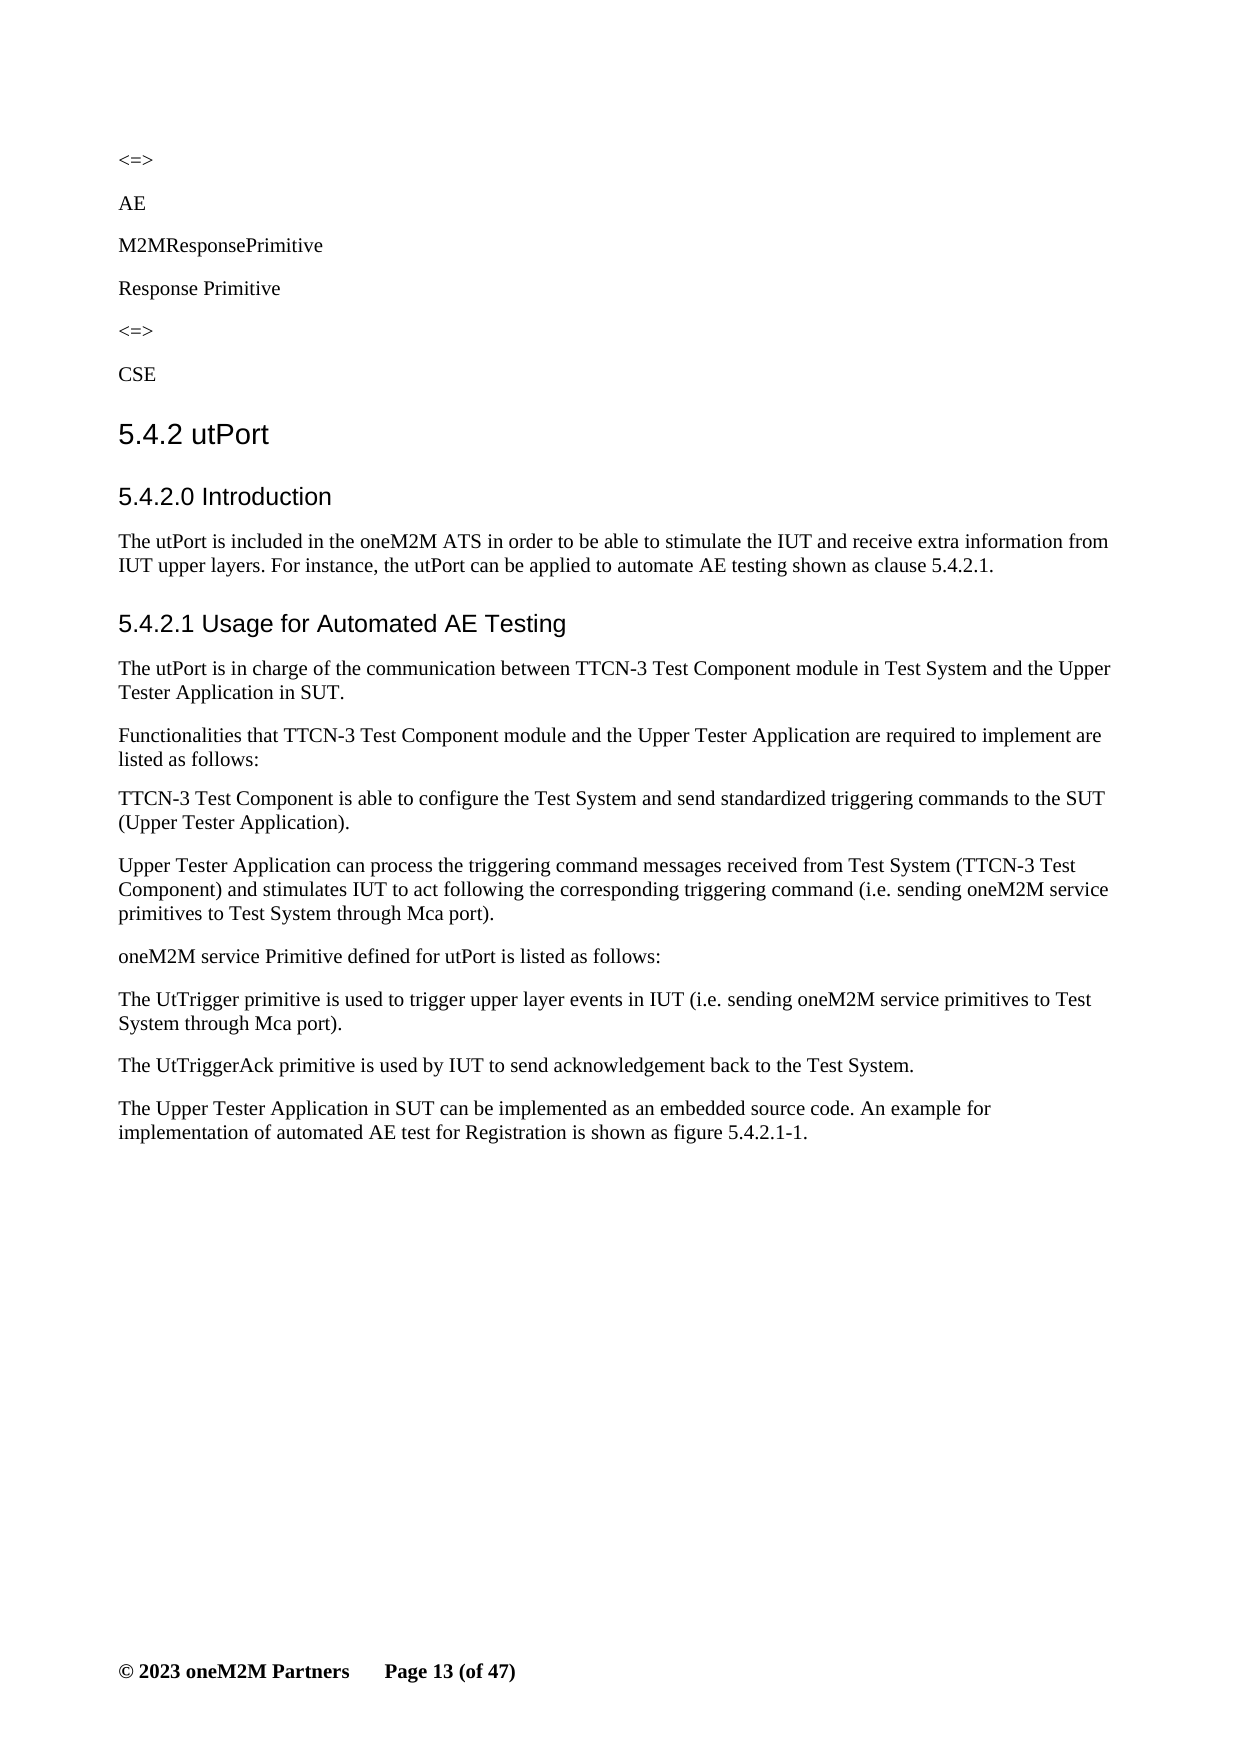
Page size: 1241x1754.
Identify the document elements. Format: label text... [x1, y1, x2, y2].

subtitle 5.4.2 utPort [118, 417, 1122, 451]
text Functionalities that TTCN-3 Test Component module and the Upper Tester Application are required to implement are listed as follows: [118, 723, 1122, 771]
subtitle 5.4.2.0 Introduction [118, 482, 1122, 511]
subtitle 5.4.2.1 Usage for Automated AE Testing [118, 609, 1122, 637]
